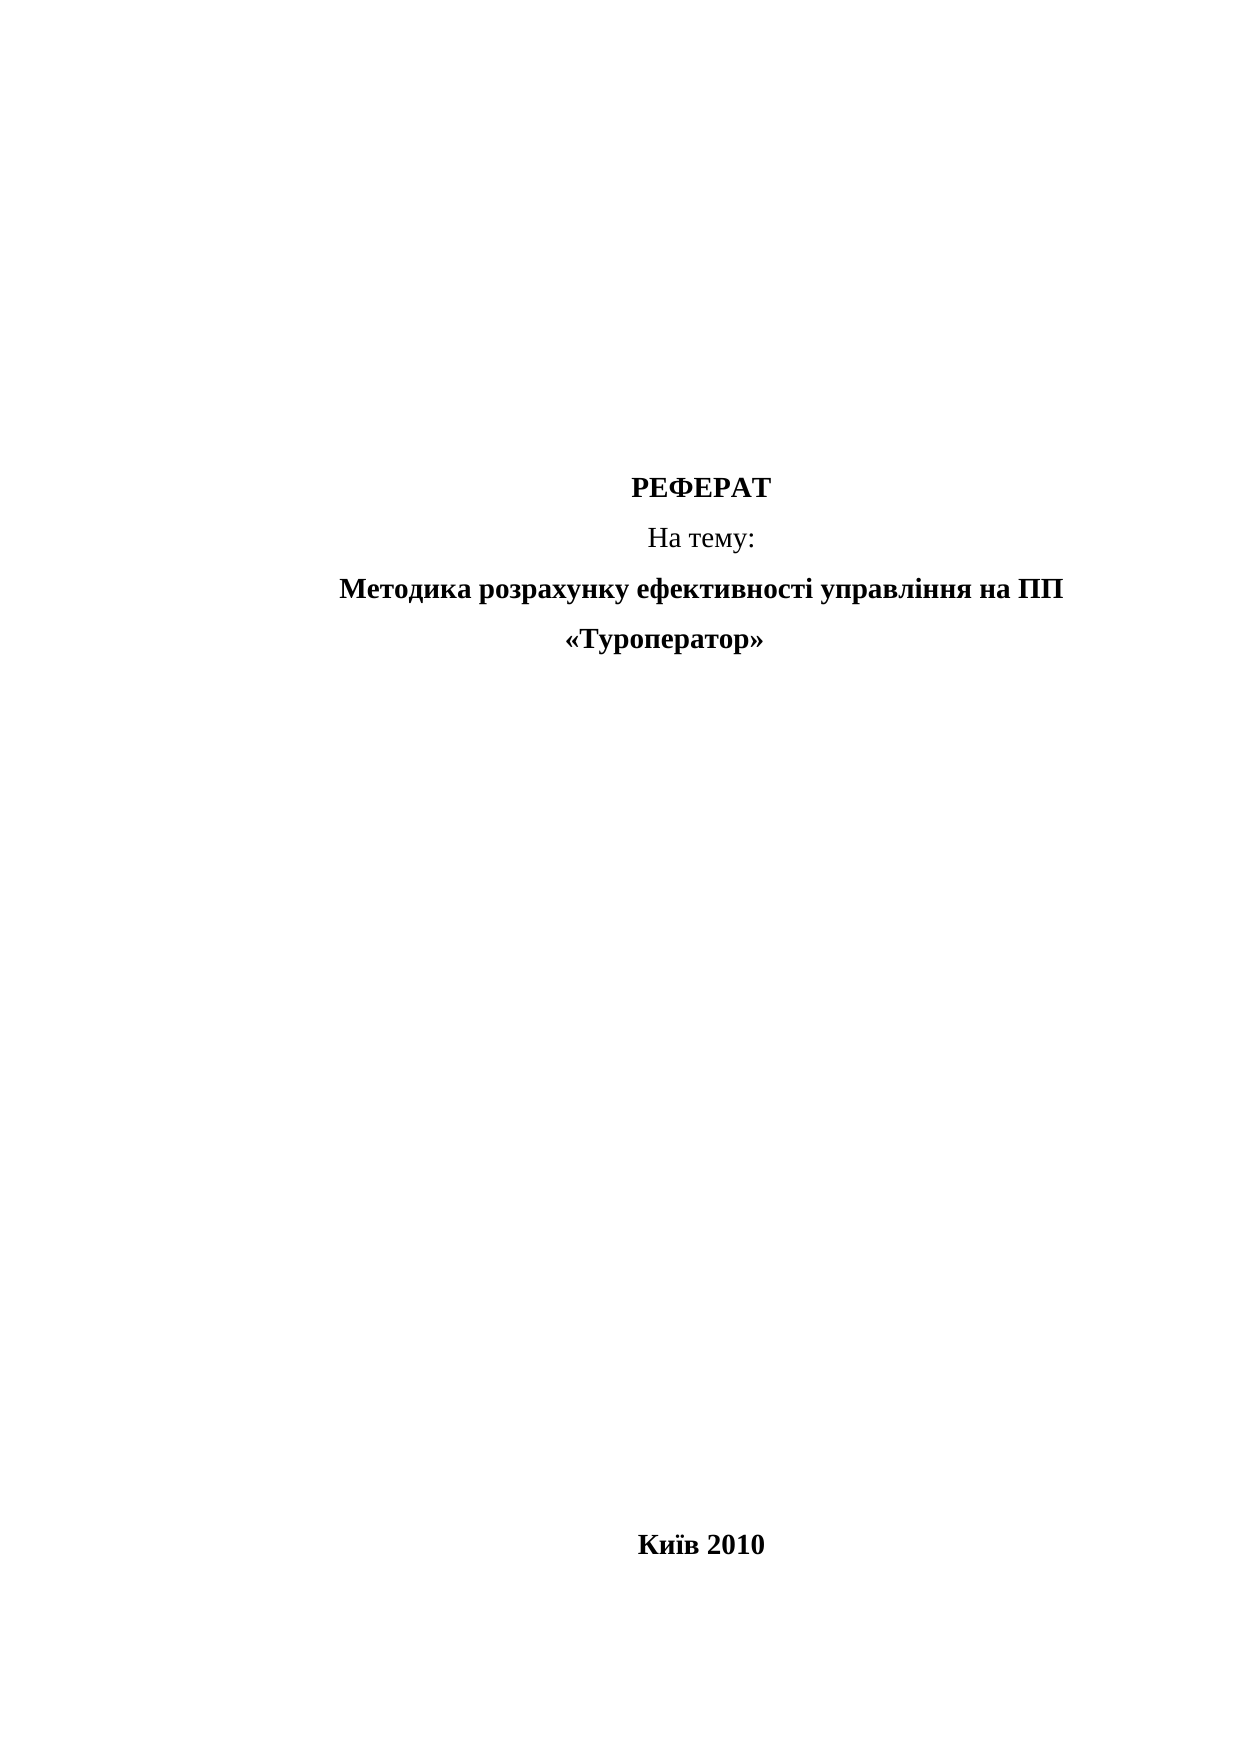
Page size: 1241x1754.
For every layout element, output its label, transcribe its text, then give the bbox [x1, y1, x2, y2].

text Київ 2010 [177, 1527, 1152, 1560]
text РЕФЕРАТ [177, 470, 1152, 504]
text На тему: [177, 521, 1152, 554]
text Методика розрахунку ефективності управління на ПП «Туроператор» [177, 571, 1152, 655]
